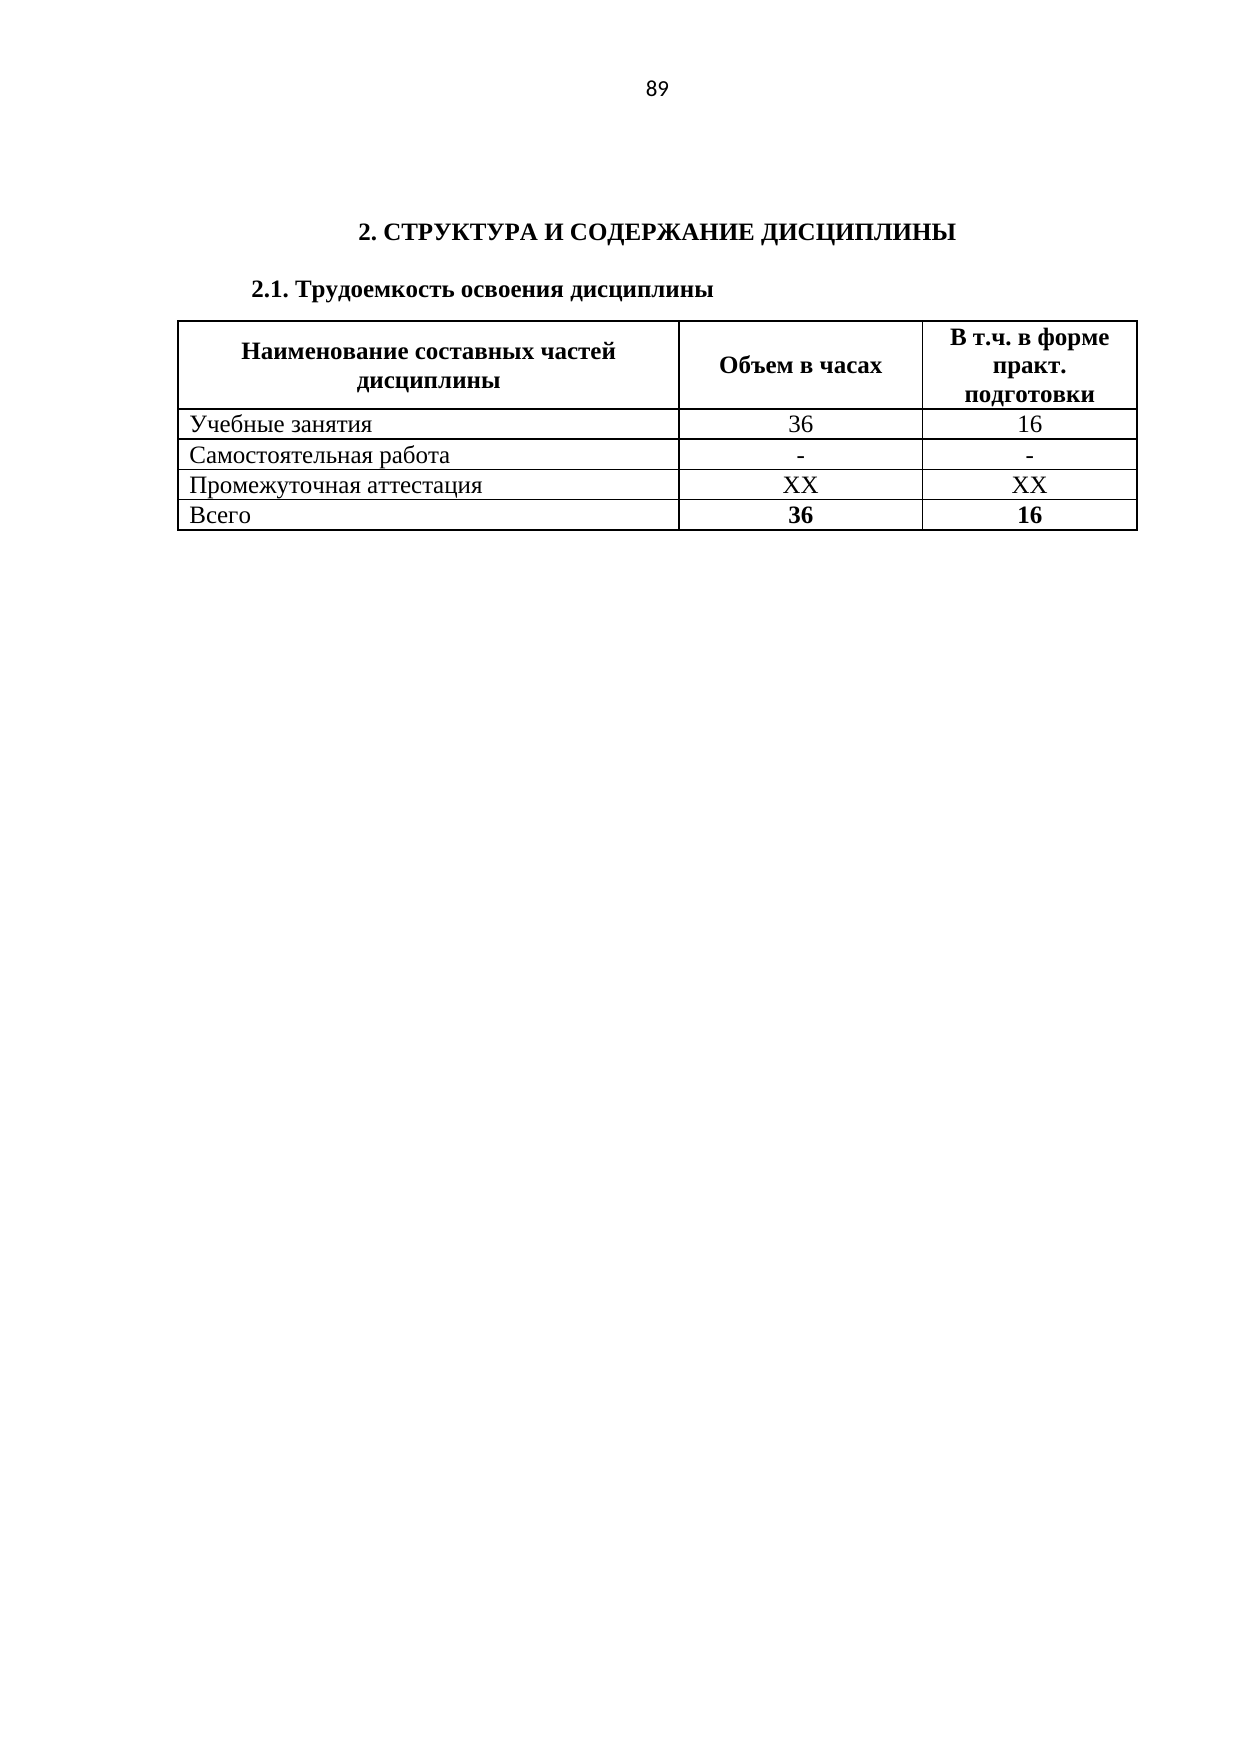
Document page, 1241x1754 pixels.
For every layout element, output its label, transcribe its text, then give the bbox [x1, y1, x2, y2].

table_cell Учебные занятия [179, 410, 678, 438]
table_cell ХХ [680, 470, 922, 499]
table_cell - [680, 440, 922, 468]
text 2. Структура и содержание ДИСЦИПЛИНЫ [177, 217, 1137, 245]
table_cell 16 [923, 410, 1136, 438]
text 2.1. Трудоемкость освоения дисциплины [177, 274, 1137, 303]
table_cell Самостоятельная работа [179, 440, 678, 468]
table_header Объем в часах [680, 322, 922, 408]
table_cell ХХ [923, 470, 1136, 499]
table_cell Промежуточная аттестация [179, 470, 678, 499]
table_cell 36 [680, 500, 922, 529]
table_cell 16 [923, 500, 1136, 529]
table_cell - [923, 440, 1136, 468]
table_header В т.ч. в форме практ. подготовки [923, 322, 1136, 408]
table_header Наименование составных частей дисциплины [179, 322, 678, 408]
table_cell Всего [179, 500, 678, 529]
table_cell 36 [680, 410, 922, 438]
